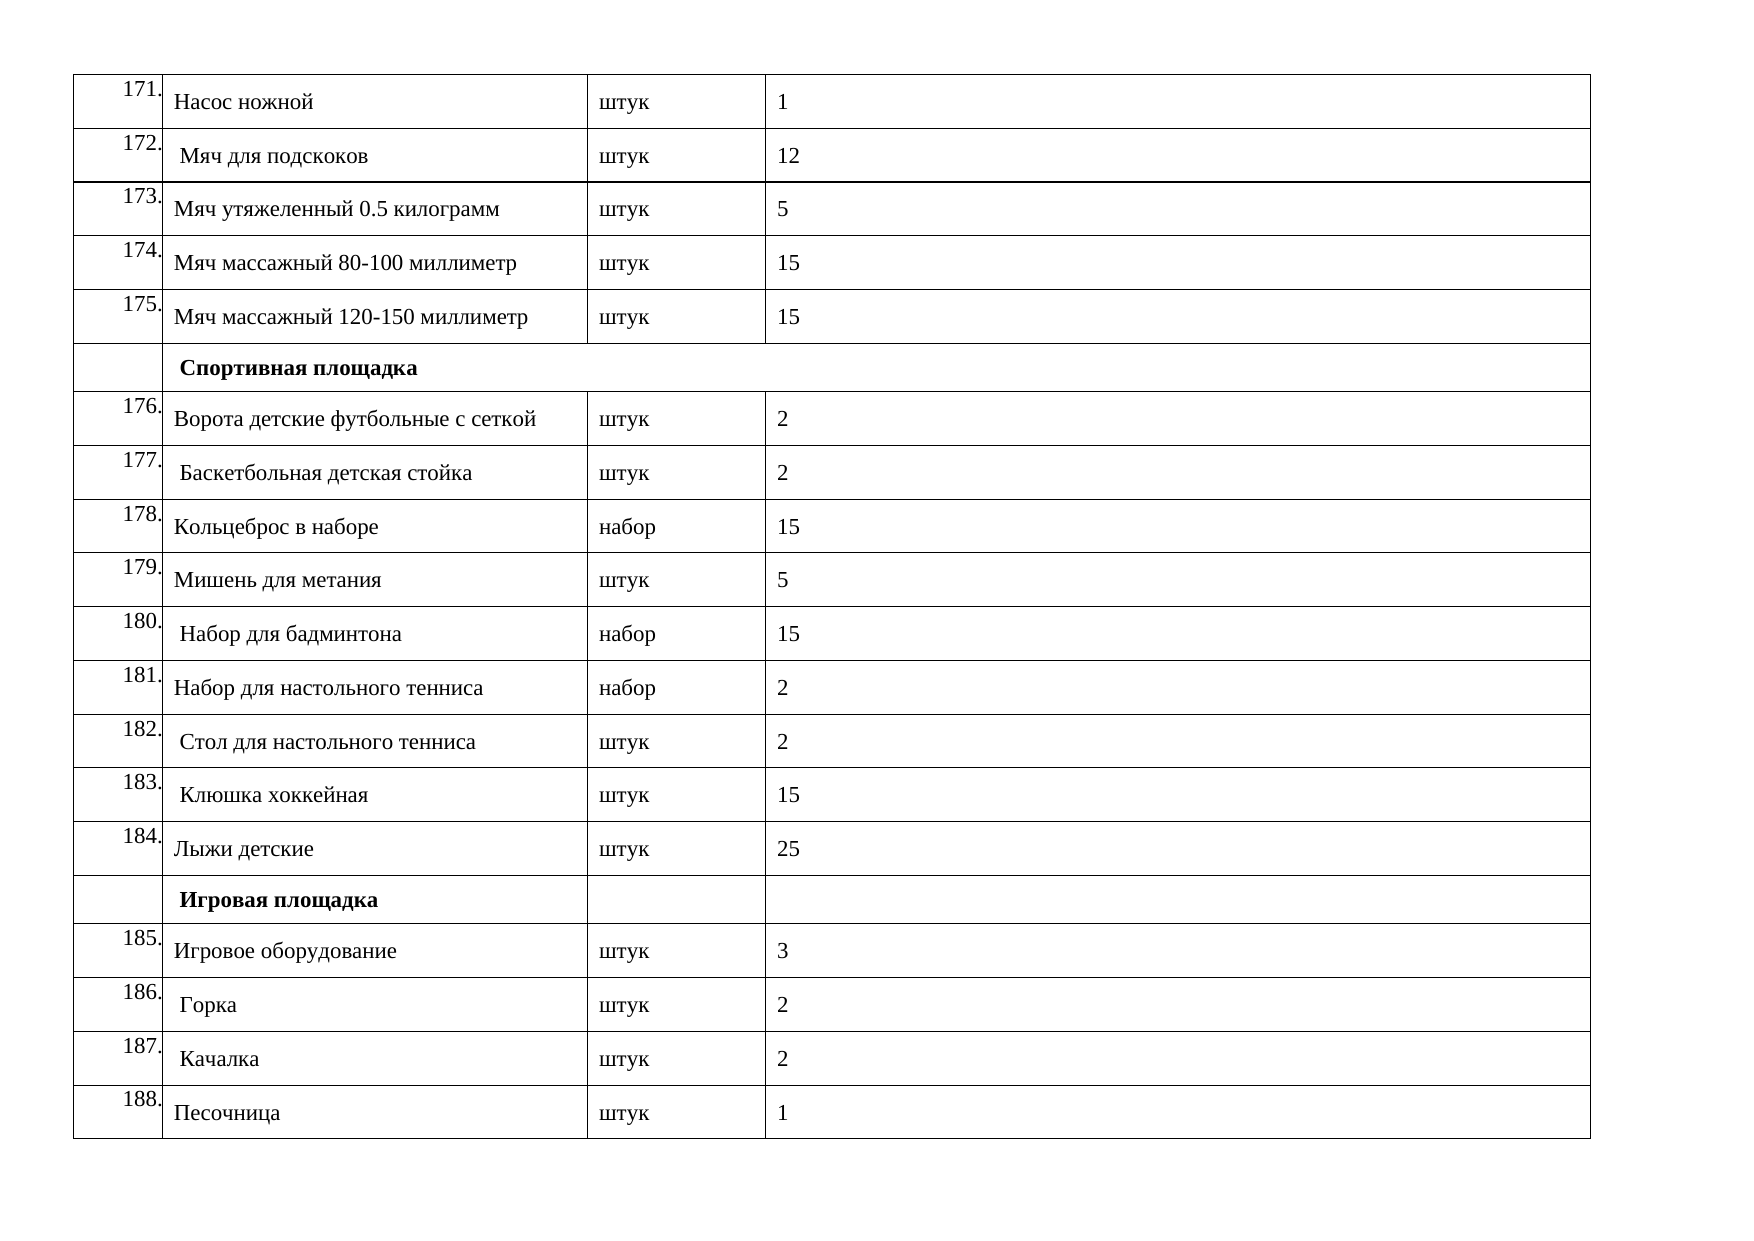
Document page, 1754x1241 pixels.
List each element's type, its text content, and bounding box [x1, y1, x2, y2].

table_cell 15 [766, 500, 1590, 552]
table_cell [74, 715, 162, 767]
table_cell набор [588, 500, 765, 552]
table_cell [74, 75, 162, 128]
table_cell штук [588, 978, 765, 1031]
table_cell Кольцеброс в наборе [163, 500, 587, 552]
table_cell [74, 236, 162, 289]
table_cell [74, 1032, 162, 1084]
table_cell [74, 344, 162, 391]
table_cell штук [588, 768, 765, 821]
table_cell Лыжи детские [163, 822, 587, 875]
table_cell Баскетбольная детская стойка [163, 446, 587, 498]
table_cell штук [588, 236, 765, 289]
table_cell 15 [766, 768, 1590, 821]
table_cell [588, 876, 765, 923]
table_cell штук [588, 715, 765, 767]
table_cell 1 [766, 1086, 1590, 1138]
table_cell [74, 822, 162, 875]
table_cell [74, 446, 162, 498]
table_cell [74, 129, 162, 181]
table_cell штук [588, 553, 765, 606]
table_cell Насос ножной [163, 75, 587, 128]
table_cell [74, 768, 162, 821]
table_cell [74, 553, 162, 606]
table_cell штук [588, 290, 765, 343]
table_cell штук [588, 822, 765, 875]
table_cell набор [588, 607, 765, 660]
table_cell 12 [766, 129, 1590, 181]
table_cell [74, 661, 162, 713]
table_cell [74, 183, 162, 235]
table_cell штук [588, 1032, 765, 1084]
table_cell Набор для настольного тенниса [163, 661, 587, 713]
table_cell Мяч для подскоков [163, 129, 587, 181]
table_cell [74, 607, 162, 660]
table_cell [74, 500, 162, 552]
table_cell Набор для бадминтона [163, 607, 587, 660]
table_cell [766, 876, 1590, 923]
table_cell Мишень для метания [163, 553, 587, 606]
table_cell 5 [766, 553, 1590, 606]
table_cell 1 [766, 75, 1590, 128]
table_cell 15 [766, 290, 1590, 343]
table_cell штук [588, 183, 765, 235]
table_cell [74, 392, 162, 445]
table_cell [74, 290, 162, 343]
table_cell 2 [766, 1032, 1590, 1084]
table_cell штук [588, 75, 765, 128]
table_cell Спортивная площадка [163, 344, 1590, 391]
table_cell Стол для настольного тенниса [163, 715, 587, 767]
table_cell 2 [766, 661, 1590, 713]
table_cell Горка [163, 978, 587, 1031]
table_cell 15 [766, 236, 1590, 289]
table_cell [74, 924, 162, 977]
table_cell Игровое оборудование [163, 924, 587, 977]
table_cell 25 [766, 822, 1590, 875]
table_cell 5 [766, 183, 1590, 235]
table_cell Качалка [163, 1032, 587, 1084]
table_cell 2 [766, 392, 1590, 445]
table_cell набор [588, 661, 765, 713]
table_cell 3 [766, 924, 1590, 977]
table_cell [74, 876, 162, 923]
table_cell 2 [766, 715, 1590, 767]
table_cell штук [588, 392, 765, 445]
table_cell Мяч массажный 80-100 миллиметр [163, 236, 587, 289]
table_cell штук [588, 1086, 765, 1138]
table_cell Клюшка хоккейная [163, 768, 587, 821]
table_cell Песочница [163, 1086, 587, 1138]
table_cell Мяч массажный 120-150 миллиметр [163, 290, 587, 343]
table_cell 15 [766, 607, 1590, 660]
table_cell Игровая площадка [163, 876, 587, 923]
table_cell 2 [766, 446, 1590, 498]
table_cell Мяч утяжеленный 0.5 килограмм [163, 183, 587, 235]
table_cell штук [588, 924, 765, 977]
table_cell штук [588, 129, 765, 181]
table_cell [74, 978, 162, 1031]
table_cell [74, 1086, 162, 1138]
table_cell 2 [766, 978, 1590, 1031]
table_cell Ворота детские футбольные с сеткой [163, 392, 587, 445]
table_cell штук [588, 446, 765, 498]
